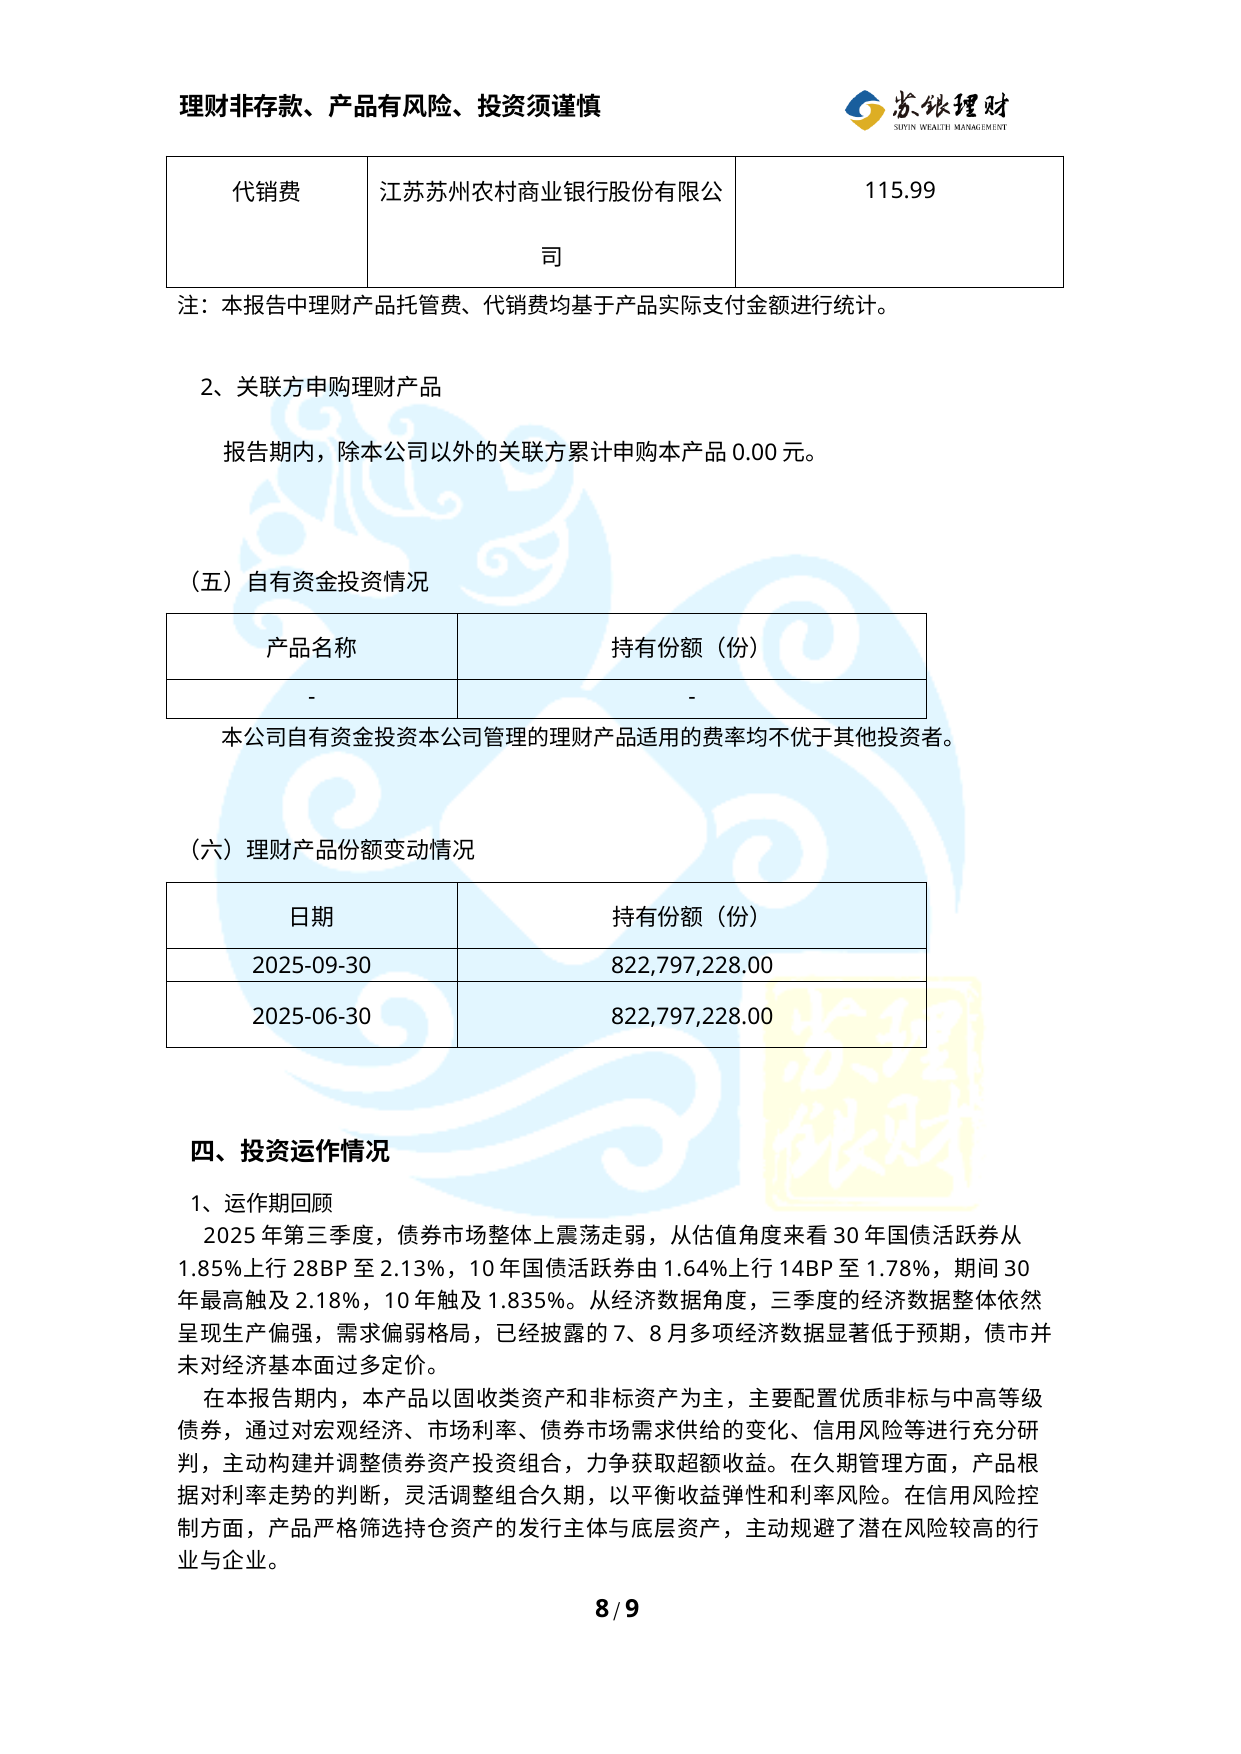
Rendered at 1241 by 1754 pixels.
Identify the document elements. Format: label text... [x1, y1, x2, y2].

table_header 持有份额（份） [458, 883, 926, 948]
table_cell 822,797,228.00 [458, 982, 926, 1047]
text 2025年第三季度，债券市场整体上震荡走弱，从估值角度来看30年国债活跃券从1.85%上行28BP至2.13%，10年国债活跃券由1.64%上行14BP至1.78%，期间30年最高触及2.18%，10年触及1.835%。从经济数据角度，三季度的经济数据整体依然呈现生产偏强，需求偏弱格局，已经披露的7、8月多项经济数据显著低于预期，债市并未对经济基本面过多定价。 在本报告期内，本产品以固收类资产和非标资产为主，主要配置优质非标与中高等级债券，通过对宏观经济、市场利率、债券市场需求供给的变化、信用风险等进行充分研判，主动构建并调整债券资产投资组合，力争获取超额收益。在久期管理方面，产品根据对利率走势的判断，灵活调整组合久期，以平衡收益弹性和利率风险。在信用风险控制方面，产品严格筛选持仓资产的发行主体与底层资产，主动规避了潜在风险较高的行业与企业。 [177, 1218, 1053, 1575]
table_cell 2025-06-30 [167, 982, 457, 1047]
text 2、关联方申购理财产品 [177, 353, 1053, 418]
picture [820, 72, 1039, 143]
table_cell 2025-09-30 [167, 949, 457, 981]
text 报告期内，除本公司以外的关联方累计申购本产品0.00元。 [177, 418, 1053, 483]
table_cell - [458, 680, 926, 718]
subtitle 1、运作期回顾 [190, 1185, 1053, 1218]
text （五）自有资金投资情况 [177, 548, 1053, 613]
table_cell 江苏苏州农村商业银行股份有限公司 [368, 157, 735, 287]
table_header 日期 [167, 883, 457, 948]
table_cell 822,797,228.00 [458, 949, 926, 981]
text 注：本报告中理财产品托管费、代销费均基于产品实际支付金额进行统计。 [177, 288, 1053, 320]
table_header 持有份额（份） [458, 614, 926, 679]
table_cell - [167, 680, 457, 718]
subtitle 四、投资运作情况 [190, 1117, 1053, 1182]
text （六）理财产品份额变动情况 [177, 817, 1053, 882]
text 本公司自有资金投资本公司管理的理财产品适用的费率均不优于其他投资者。 [177, 719, 1053, 752]
table_header 产品名称 [167, 614, 457, 679]
table_cell 115.99 [736, 157, 1063, 287]
table_cell 代销费 [167, 157, 367, 287]
